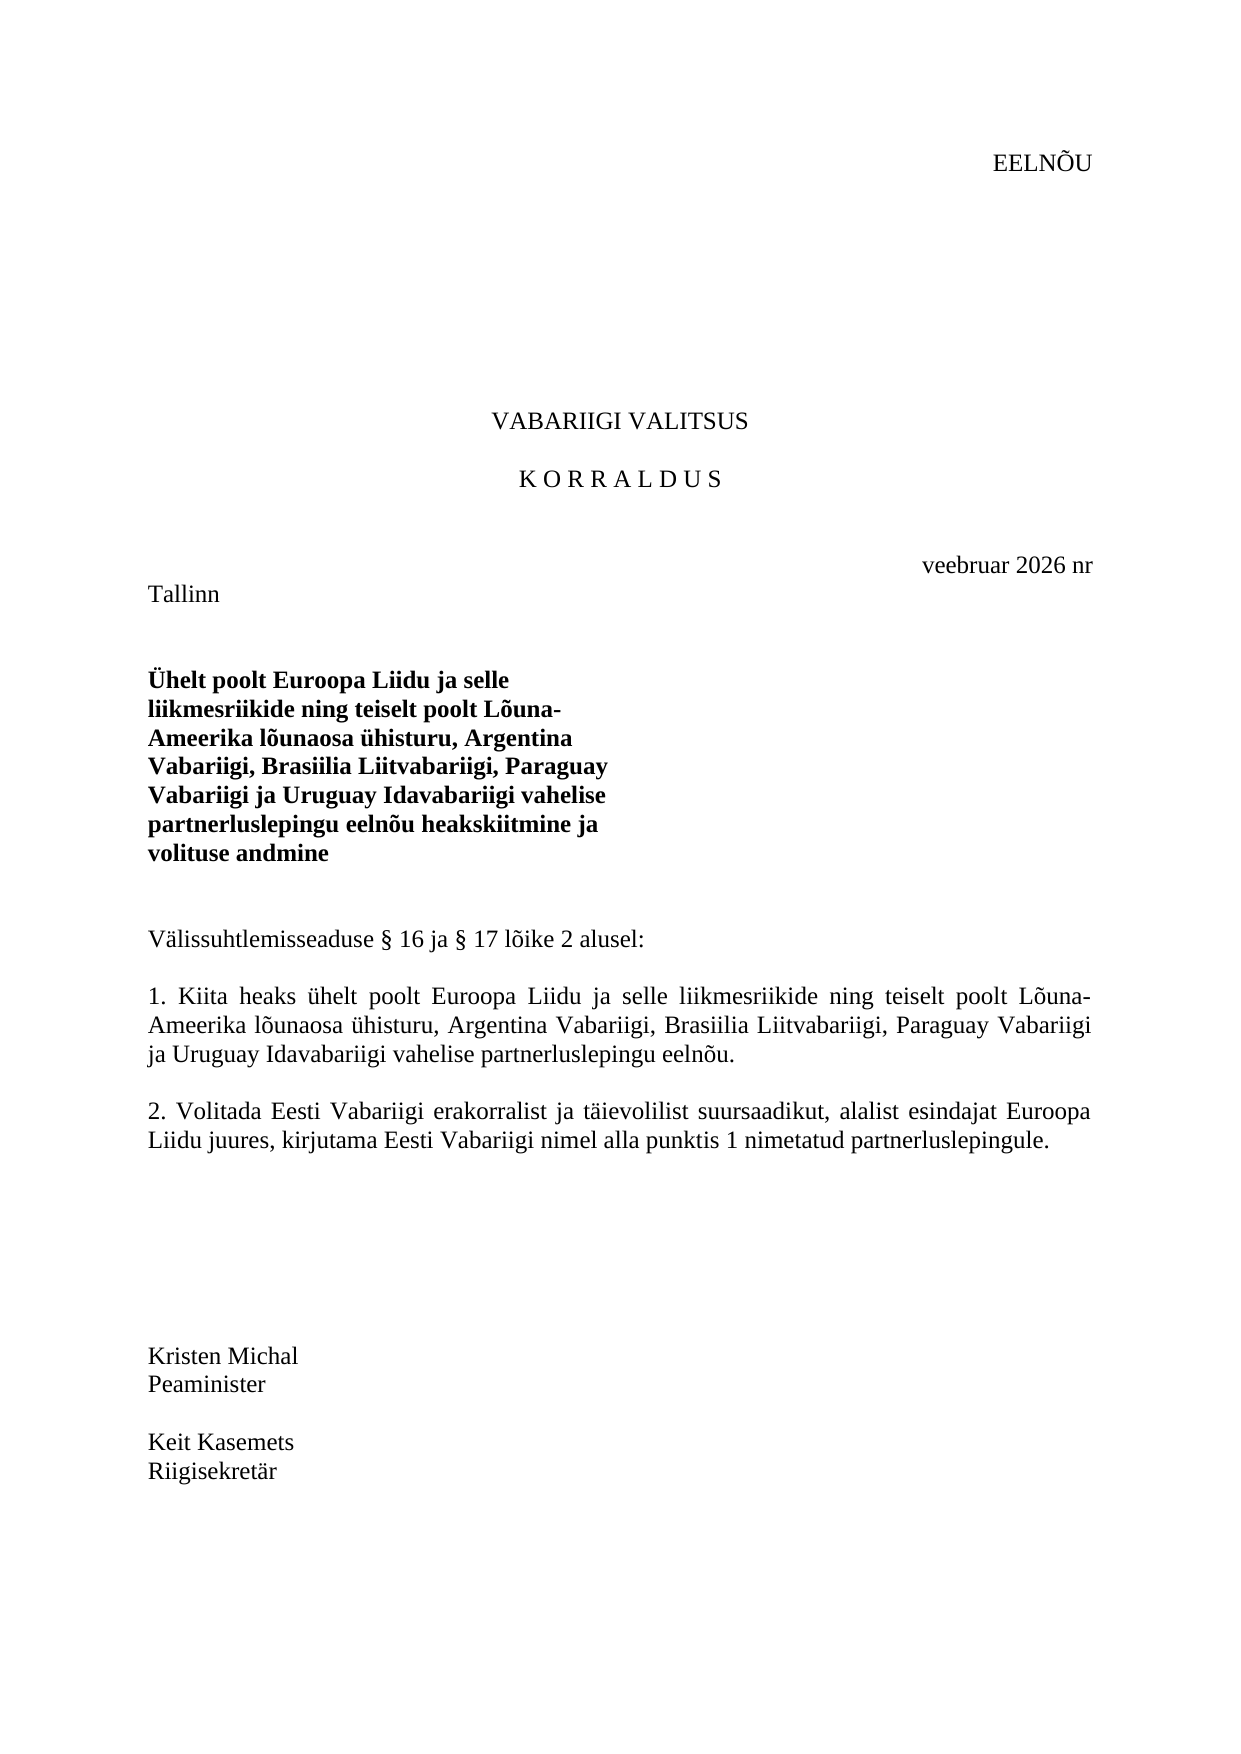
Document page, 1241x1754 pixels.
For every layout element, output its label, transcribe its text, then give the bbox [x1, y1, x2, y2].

text K O R R A L D U S [148, 464, 1092, 493]
text veebruar 2026 nr [748, 550, 1092, 579]
subtitle EELNÕU [148, 148, 1092, 176]
text 2. Volitada Eesti Vabariigi erakorralist ja täievolilist suursaadikut, alalist esindajat Euroopa Liidu juures, kirjutama Eesti Vabariigi nimel alla punktis 1 nimetatud partnerluslepingule. [148, 1096, 1092, 1154]
text 1. Kiita heaks ühelt poolt Euroopa Liidu ja selle liikmesriikide ning teiselt poolt Lõuna-Ameerika lõunaosa ühisturu, Argentina Vabariigi, Brasiilia Liitvabariigi, Paraguay Vabariigi ja Uruguay Idavabariigi vahelise partnerluslepingu eelnõu. [148, 981, 1092, 1068]
text Peaminister [148, 1369, 1092, 1398]
text Riigisekretär [148, 1456, 1092, 1484]
text Keit Kasemets [148, 1427, 1092, 1456]
text Välissuhtlemisseaduse § 16 ja § 17 lõike 2 alusel: [148, 924, 1092, 953]
text Tallinn [148, 579, 1092, 608]
text Ühelt poolt Euroopa Liidu ja selle liikmesriikide ning teiselt poolt Lõuna-Ameerika lõunaosa ühisturu, Argentina Vabariigi, Brasiilia Liitvabariigi, Paraguay Vabariigi ja Uruguay Idavabariigi vahelise partnerluslepingu eelnõu heakskiitmine ja volituse andmine [148, 665, 635, 866]
text Kristen Michal [148, 1341, 1092, 1369]
text VABARIIGI VALITSUS [148, 406, 1092, 435]
